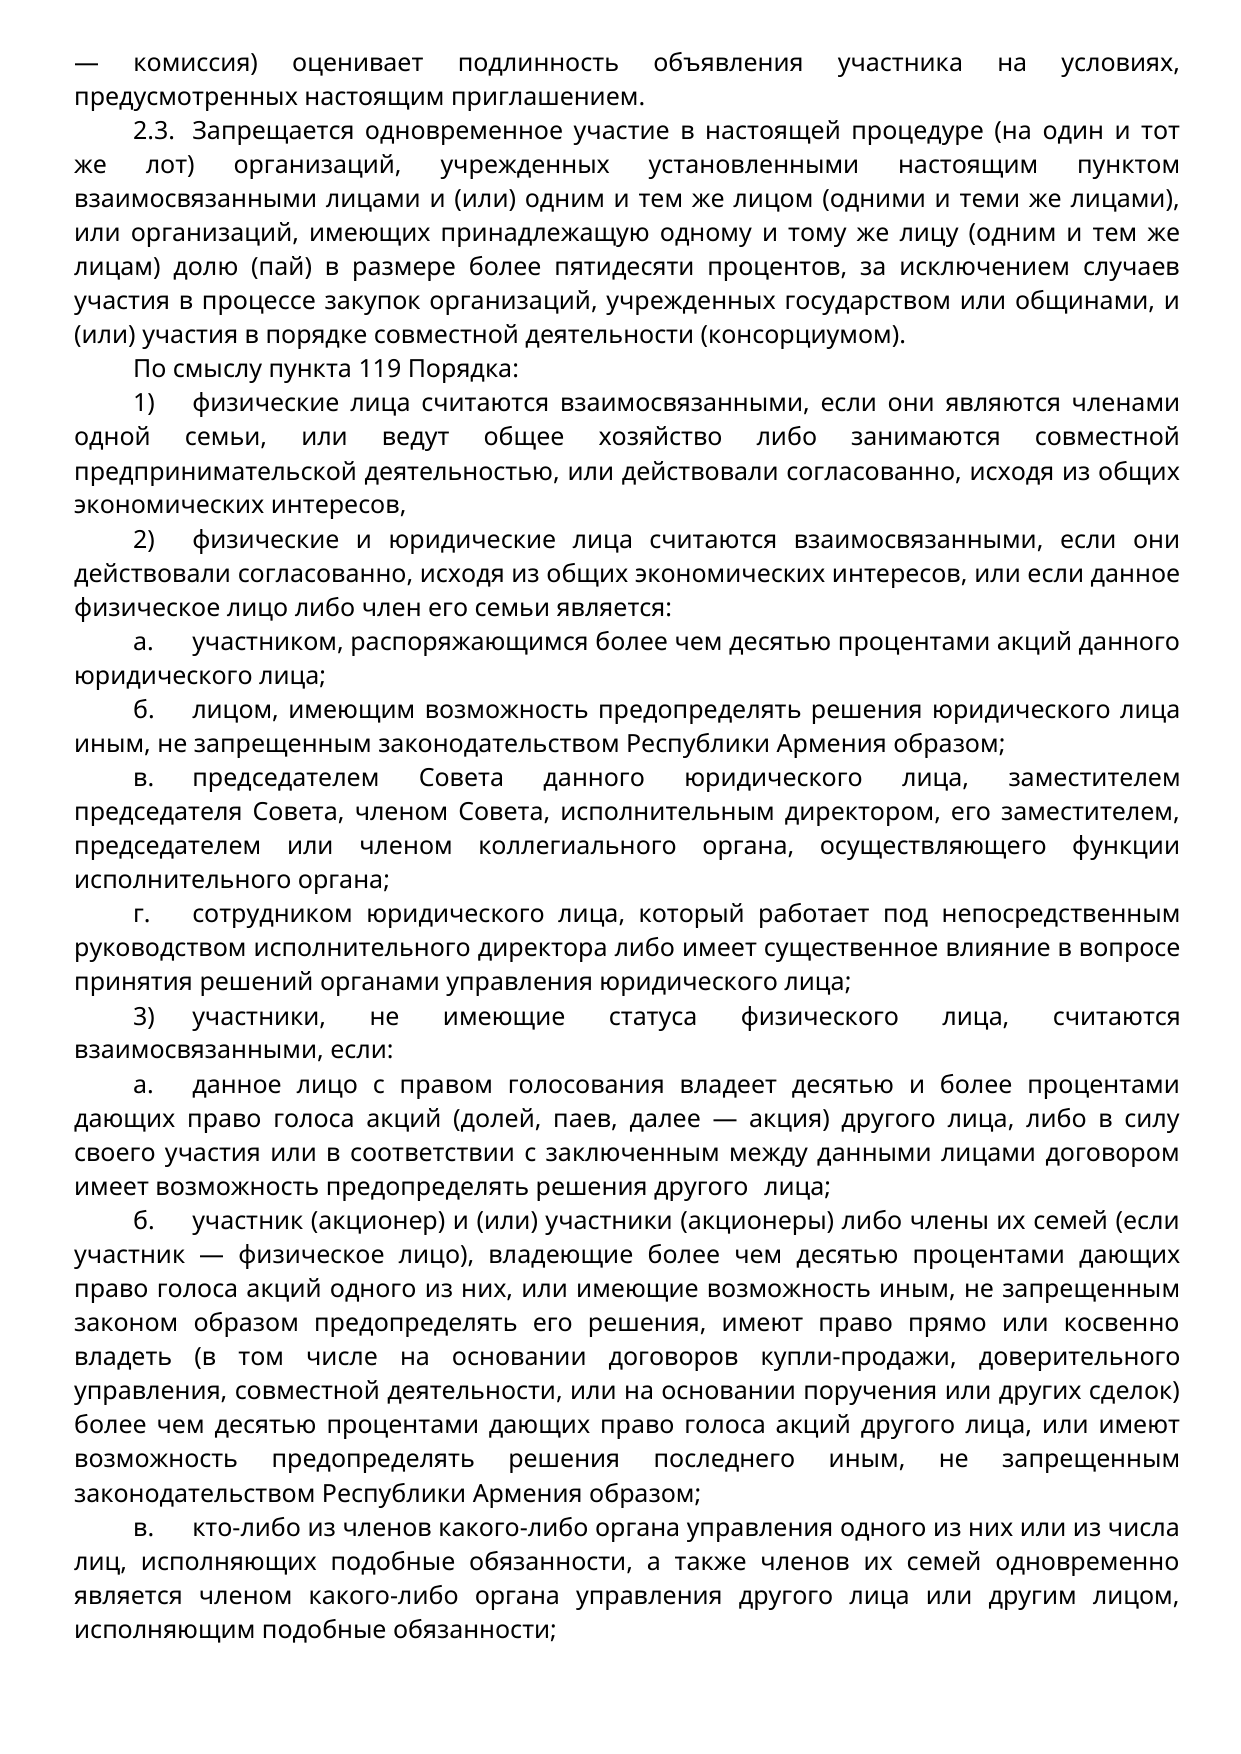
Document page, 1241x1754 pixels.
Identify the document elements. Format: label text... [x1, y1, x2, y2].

text б. лицом, имеющим возможность предопределять решения юридического лица иным, не запрещенным законодательством Республики Армения образом; [74, 692, 1181, 760]
text г. сотрудником юридического лица, который работает под непосредственным руководством исполнительного директора либо имеет существенное влияние в вопросе принятия решений органами управления юридического лица; [74, 896, 1181, 998]
text 2) физические и юридические лица считаются взаимосвязанными, если они действовали согласованно, исходя из общих экономических интересов, или если данное физическое лицо либо член его семьи является: [74, 521, 1181, 623]
text По смыслу пункта 119 Порядка: [74, 351, 1181, 385]
text 3) участники, не имеющие статуса физического лица, считаются взаимосвязанными, если: [74, 998, 1181, 1066]
text в. кто-либо из членов какого-либо органа управления одного из них или из числа лиц, исполняющих подобные обязанности, а также членов их семей одновременно является членом какого-либо органа управления другого лица или другим лицом, исполняющим подобные обязанности; [74, 1509, 1181, 1646]
text 1) физические лица считаются взаимосвязанными, если они являются членами одной семьи, или ведут общее хозяйство либо занимаются совместной предпринимательской деятельностью, или действовали согласованно, исходя из общих экономических интересов, [74, 385, 1181, 521]
text 2.3. Запрещается одновременное участие в настоящей процедуре (на один и тот же лот) организаций, учрежденных установленными настоящим пунктом взаимосвязанными лицами и (или) одним и тем же лицом (одними и теми же лицами), или организаций, имеющих принадлежащую одному и тому же лицу (одним и тем же лицам) долю (пай) в размере более пятидесяти процентов, за исключением случаев участия в процессе закупок организаций, учрежденных государством или общинами, и (или) участия в порядке совместной деятельности (консорциумом). [74, 112, 1181, 351]
text а. участником, распоряжающимся более чем десятью процентами акций данного юридического лица; [74, 623, 1181, 692]
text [74, 44, 1181, 112]
text а. данное лицо с правом голосования владеет десятью и более процентами дающих право голоса акций (долей, паев, далее — акция) другого лица, либо в силу своего участия или в соответствии с заключенным между данными лицами договором имеет возможность предопределять решения другого лица; [74, 1066, 1181, 1203]
text в. председателем Совета данного юридического лица, заместителем председателя Совета, членом Совета, исполнительным директором, его заместителем, председателем или членом коллегиального органа, осуществляющего функции исполнительного органа; [74, 760, 1181, 896]
text б. участник (акционер) и (или) участники (акционеры) либо члены их семей (если участник — физическое лицо), владеющие более чем десятью процентами дающих право голоса акций одного из них, или имеющие возможность иным, не запрещенным законом образом предопределять его решения, имеют право прямо или косвенно владеть (в том числе на основании договоров купли-продажи, доверительного управления, совместной деятельности, или на основании поручения или других сделок) более чем десятью процентами дающих право голоса акций другого лица, или имеют возможность предопределять решения последнего иным, не запрещенным законодательством Республики Армения образом; [74, 1203, 1181, 1509]
